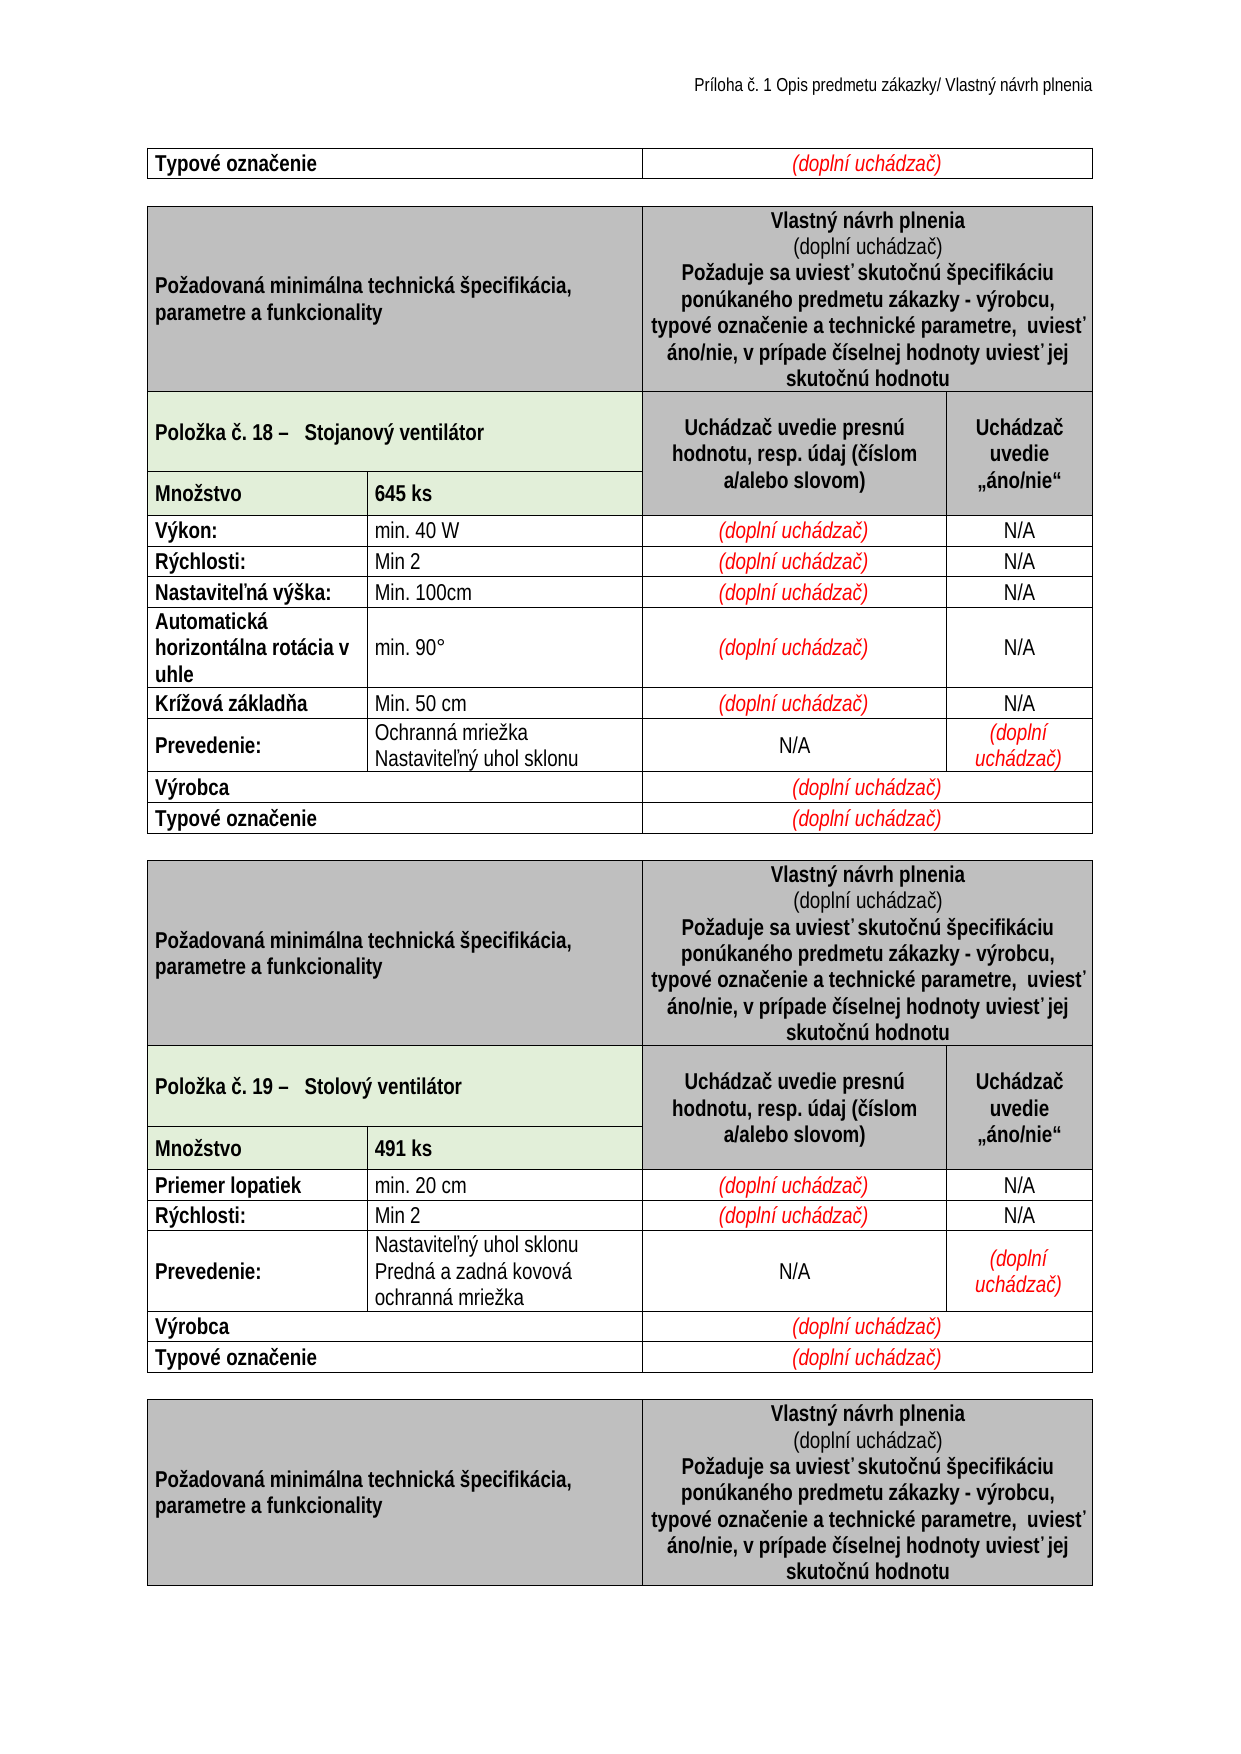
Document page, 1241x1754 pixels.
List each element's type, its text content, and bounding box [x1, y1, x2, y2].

table_cell Min. 100cm [368, 577, 642, 607]
table_cell (doplní uchádzač) [643, 772, 1092, 802]
table_cell (doplní uchádzač) [643, 149, 1092, 178]
table_cell Nastaviteľná výška: [148, 577, 367, 607]
table_cell Typové označenie [148, 803, 642, 832]
table_cell Prevedenie: [148, 719, 367, 771]
table_cell N/A [947, 547, 1092, 576]
table_cell Výrobca [148, 772, 642, 802]
table_cell (doplní uchádzač) [643, 1342, 1092, 1372]
table_header Požadovaná minimálna technická špecifikácia, parametre a funkcionality [148, 207, 642, 391]
table_cell Prevedenie: [148, 1231, 367, 1311]
table_cell Min. 50 cm [368, 688, 642, 717]
table_cell (doplní uchádzač) [643, 547, 946, 576]
table_header Požadovaná minimálna technická špecifikácia, parametre a funkcionality [148, 861, 642, 1045]
table_cell Rýchlosti: [148, 1201, 367, 1230]
table_cell Krížová základňa [148, 688, 367, 717]
table_cell Množstvo [148, 472, 367, 515]
table_cell N/A [947, 516, 1092, 546]
table_cell N/A [947, 1201, 1092, 1230]
table_cell Nastaviteľný uhol sklonu Predná a zadná kovová ochranná mriežka [368, 1231, 642, 1311]
table_cell min. 90° [368, 608, 642, 687]
table_header Požadovaná minimálna technická špecifikácia, parametre a funkcionality [148, 1400, 642, 1585]
table_cell Priemer lopatiek [148, 1170, 367, 1200]
table_cell Automatická horizontálna rotácia v uhle [148, 608, 367, 687]
table_cell (doplní uchádzač) [947, 719, 1092, 771]
table_cell N/A [643, 719, 946, 771]
table_cell min. 40 W [368, 516, 642, 546]
table_cell (doplní uchádzač) [947, 1231, 1092, 1311]
table_cell (doplní uchádzač) [643, 1312, 1092, 1341]
table_cell Typové označenie [148, 1342, 642, 1372]
table_cell (doplní uchádzač) [643, 1201, 946, 1230]
table_cell N/A [947, 1170, 1092, 1200]
table_cell Výkon: [148, 516, 367, 546]
table_cell N/A [947, 577, 1092, 607]
table_cell Uchádzač uvedie presnú hodnotu, resp. údaj (číslom a/alebo slovom) [643, 1046, 946, 1169]
table_cell Min 2 [368, 547, 642, 576]
table_cell Položka č. 19 – Stolový ventilátor [148, 1046, 642, 1126]
table_cell (doplní uchádzač) [643, 803, 1092, 832]
table_cell Uchádzač uvedie „áno/nie“ [947, 1046, 1092, 1169]
table_cell min. 20 cm [368, 1170, 642, 1200]
table_cell Ochranná mriežka Nastaviteľný uhol sklonu [368, 719, 642, 771]
table_cell (doplní uchádzač) [643, 516, 946, 546]
table_cell (doplní uchádzač) [643, 577, 946, 607]
table_cell (doplní uchádzač) [643, 688, 946, 717]
table_cell Typové označenie [148, 149, 642, 178]
table_cell (doplní uchádzač) [643, 608, 946, 687]
table_cell N/A [643, 1231, 946, 1311]
table_cell Položka č. 18 – Stojanový ventilátor [148, 392, 642, 471]
table_cell (doplní uchádzač) [643, 1170, 946, 1200]
table_cell Množstvo [148, 1127, 367, 1169]
table_cell N/A [947, 608, 1092, 687]
table_cell 491 ks [368, 1127, 642, 1169]
table_cell 645 ks [368, 472, 642, 515]
table_cell Rýchlosti: [148, 547, 367, 576]
table_cell Výrobca [148, 1312, 642, 1341]
table_cell Uchádzač uvedie „áno/nie“ [947, 392, 1092, 515]
table_cell N/A [947, 688, 1092, 717]
table_cell Min 2 [368, 1201, 642, 1230]
table_cell Uchádzač uvedie presnú hodnotu, resp. údaj (číslom a/alebo slovom) [643, 392, 946, 515]
